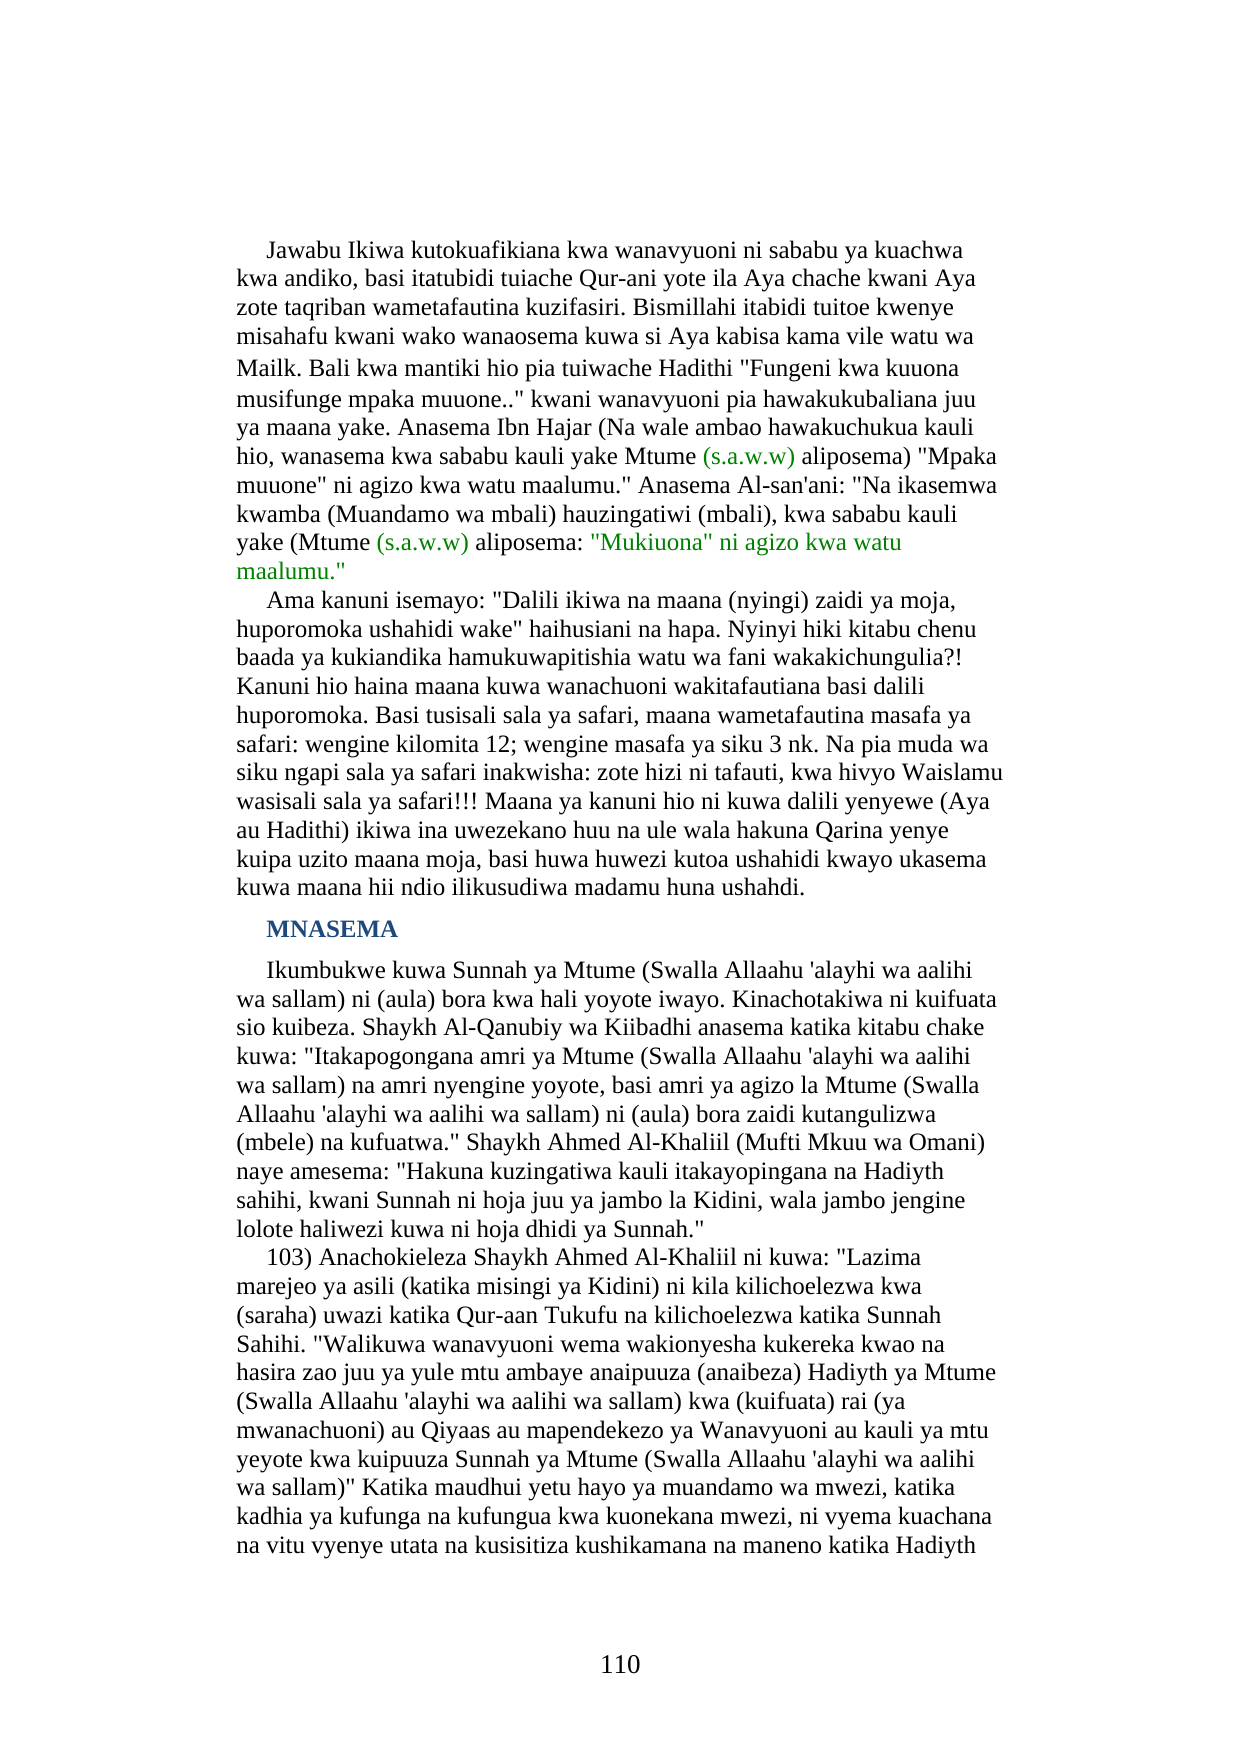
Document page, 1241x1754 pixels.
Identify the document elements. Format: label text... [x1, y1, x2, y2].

text Jawabu Ikiwa kutokuafikiana kwa wanavyuoni ni sababu ya kuachwa kwa andiko, basi itatubidi tuiache Qur-ani yote ila Aya chache kwani Aya zote taqriban wametafautina kuzifasiri. Bismillahi itabidi tuitoe kwenye misahafu kwani wako wanaosema kuwa si Aya kabisa kama vile watu wa Mailk. Bali kwa mantiki hio pia tuiwache Hadithi "Fungeni kwa kuuona musifunge mpaka muuone.." kwani wanavyuoni pia hawakukubaliana juu ya maana yake. Anasema Ibn Hajar (Na wale ambao hawakuchukua kauli hio, wanasema kwa sababu kauli yake Mtume (s.a.w.w) aliposema) "Mpaka muuone" ni agizo kwa watu maalumu." Anasema Al-san'ani: "Na ikasemwa kwamba (Muandamo wa mbali) hauzingatiwi (mbali), kwa sababu kauli yake (Mtume (s.a.w.w) aliposema: "Mukiuona" ni agizo kwa watu maalumu." [236, 235, 1004, 585]
subtitle MNASEMA [236, 914, 1004, 942]
text Ikumbukwe kuwa Sunnah ya Mtume (Swalla Allaahu 'alayhi wa aalihi wa sallam) ni (aula) bora kwa hali yoyote iwayo. Kinachotakiwa ni kuifuata sio kuibeza. Shaykh Al-Qanubiy wa Kiibadhi anasema katika kitabu chake kuwa: "Itakapogongana amri ya Mtume (Swalla Allaahu 'alayhi wa aalihi wa sallam) na amri nyengine yoyote, basi amri ya agizo la Mtume (Swalla Allaahu 'alayhi wa aalihi wa sallam) ni (aula) bora zaidi kutangulizwa (mbele) na kufuatwa." Shaykh Ahmed Al-Khaliil (Mufti Mkuu wa Omani) naye amesema: "Hakuna kuzingatiwa kauli itakayopingana na Hadiyth sahihi, kwani Sunnah ni hoja juu ya jambo la Kidini, wala jambo jengine lolote haliwezi kuwa ni hoja dhidi ya Sunnah." [236, 955, 1004, 1242]
text Ama kanuni isemayo: "Dalili ikiwa na maana (nyingi) zaidi ya moja, huporomoka ushahidi wake" haihusiani na hapa. Nyinyi hiki kitabu chenu baada ya kukiandika hamukuwapitishia watu wa fani wakakichungulia?! Kanuni hio haina maana kuwa wanachuoni wakitafautiana basi dalili huporomoka. Basi tusisali sala ya safari, maana wametafautina masafa ya safari: wengine kilomita 12; wengine masafa ya siku 3 nk. Na pia muda wa siku ngapi sala ya safari inakwisha: zote hizi ni tafauti, kwa hivyo Waislamu wasisali sala ya safari!!! Maana ya kanuni hio ni kuwa dalili yenyewe (Aya au Hadithi) ikiwa ina uwezekano huu na ule wala hakuna Qarina yenye kuipa uzito maana moja, basi huwa huwezi kutoa ushahidi kwayo ukasema kuwa maana hii ndio ilikusudiwa madamu huna ushahdi. [236, 585, 1004, 901]
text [236, 1242, 1004, 1559]
